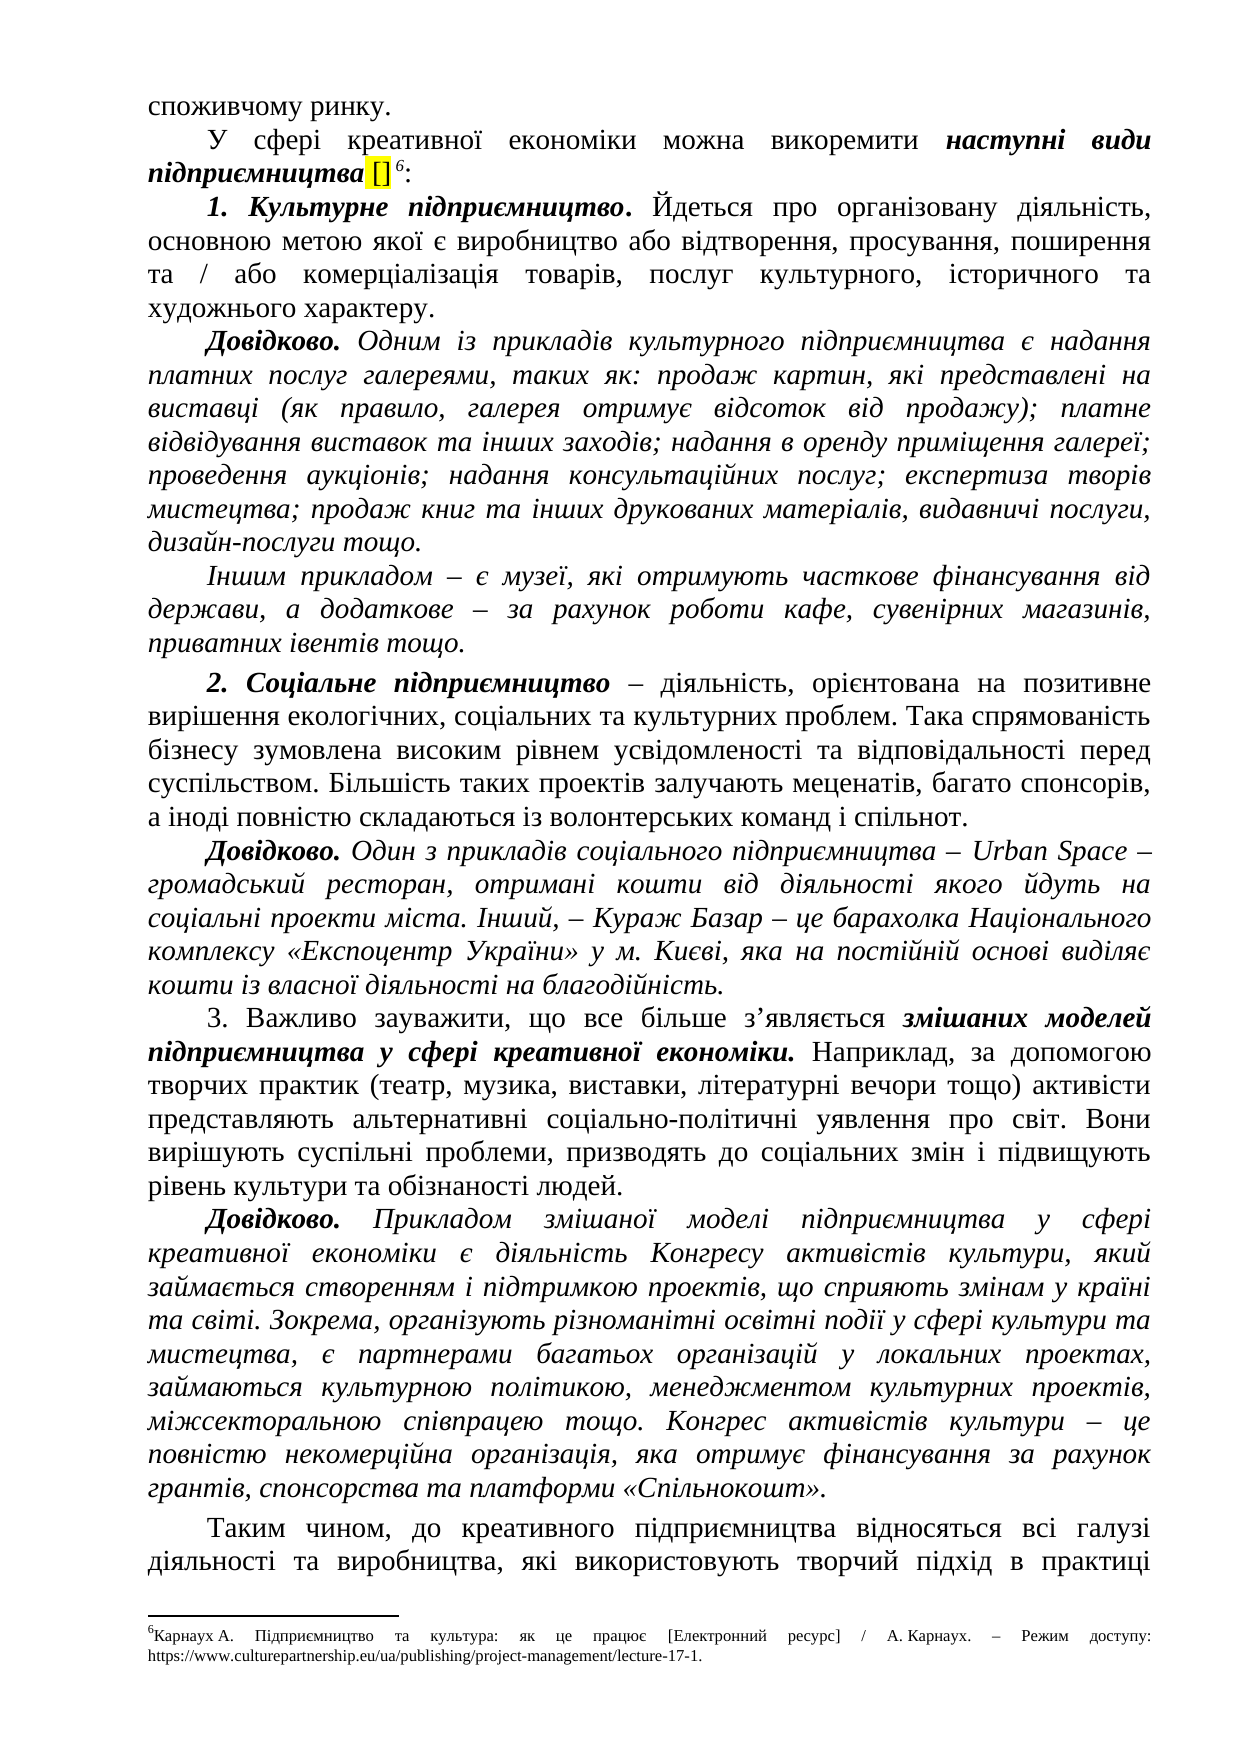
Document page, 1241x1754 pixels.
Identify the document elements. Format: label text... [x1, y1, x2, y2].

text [148, 1510, 1152, 1577]
text У сфері креативної економіки можна викоремити наступні види підприємництва [] : [148, 122, 1152, 189]
text Іншим прикладом – є музеї, які отримують часткове фінансування від держави, а додаткове – за рахунок роботи кафе, сувенірних магазинів, приватних івентів тощо. [148, 558, 1152, 659]
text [148, 88, 1152, 122]
text 3. Важливо зауважити, що все більше з’являється змішаних моделей підприємництва у сфері креативної економіки. Наприклад, за допомогою творчих практик (театр, музика, виставки, літературні вечори тощо) активісти представляють альтернативні соціально-політичні уявлення про світ. Вони вирішують суспільні проблеми, призводять до соціальних змін і підвищують рівень культури та обізнаності людей. [148, 1000, 1152, 1202]
text Довідково. Один з прикладів соціального підприємництва – Urban Space – громадський ресторан, отримані кошти від діяльності якого йдуть на соціальні проекти міста. Інший, – Кураж Базар – це барахолка Національного комплексу «Експоцентр України» у м. Києві, яка на постійній основі виділяє кошти із власної діяльності на благодійність. [148, 833, 1152, 1000]
text 2. Соціальне підприємництво – діяльність, орієнтована на позитивне вирішення екологічних, соціальних та культурних проблем. Така спрямованість бізнесу зумовлена високим рівнем усвідомленості та відповідальності перед суспільством. Більшість таких проектів залучають меценатів, багато спонсорів, а іноді повністю складаються із волонтерських команд і спільнот. [148, 665, 1152, 833]
text Довідково. Одним із прикладів культурного підприємництва є надання платних послуг галереями, таких як: продаж картин, які представлені на виставці (як правило, галерея отримує відсоток від продажу); платне відвідування виставок та інших заходів; надання в оренду приміщення галереї; проведення аукціонів; надання консультаційних послуг; експертиза творів мистецтва; продаж книг та інших друкованих матеріалів, видавничі послуги, дизайн-послуги тощо. [148, 323, 1152, 558]
text 1. Культурне підприємництво. Йдеться про організовану діяльність, основною метою якої є виробництво або відтворення, просування, поширення та / або комерціалізація товарів, послуг культурного, історичного та художнього характеру. [148, 189, 1152, 323]
text Довідково. Прикладом змішаної моделі підприємництва у сфері креативної економіки є діяльність Конгресу активістів культури, який займається створенням і підтримкою проектів, що сприяють змінам у країні та світі. Зокрема, організують різноманітні освітні події у сфері культури та мистецтва, є партнерами багатьох організацій у локальних проектах, займаються культурною політикою, менеджментом культурних проектів, міжсекторальною співпрацею тощо. Конгрес активістів культури – це повністю некомерційна організація, яка отримує фінансування за рахунок грантів, спонсорства та платформи «Спільнокошт». [148, 1202, 1152, 1503]
